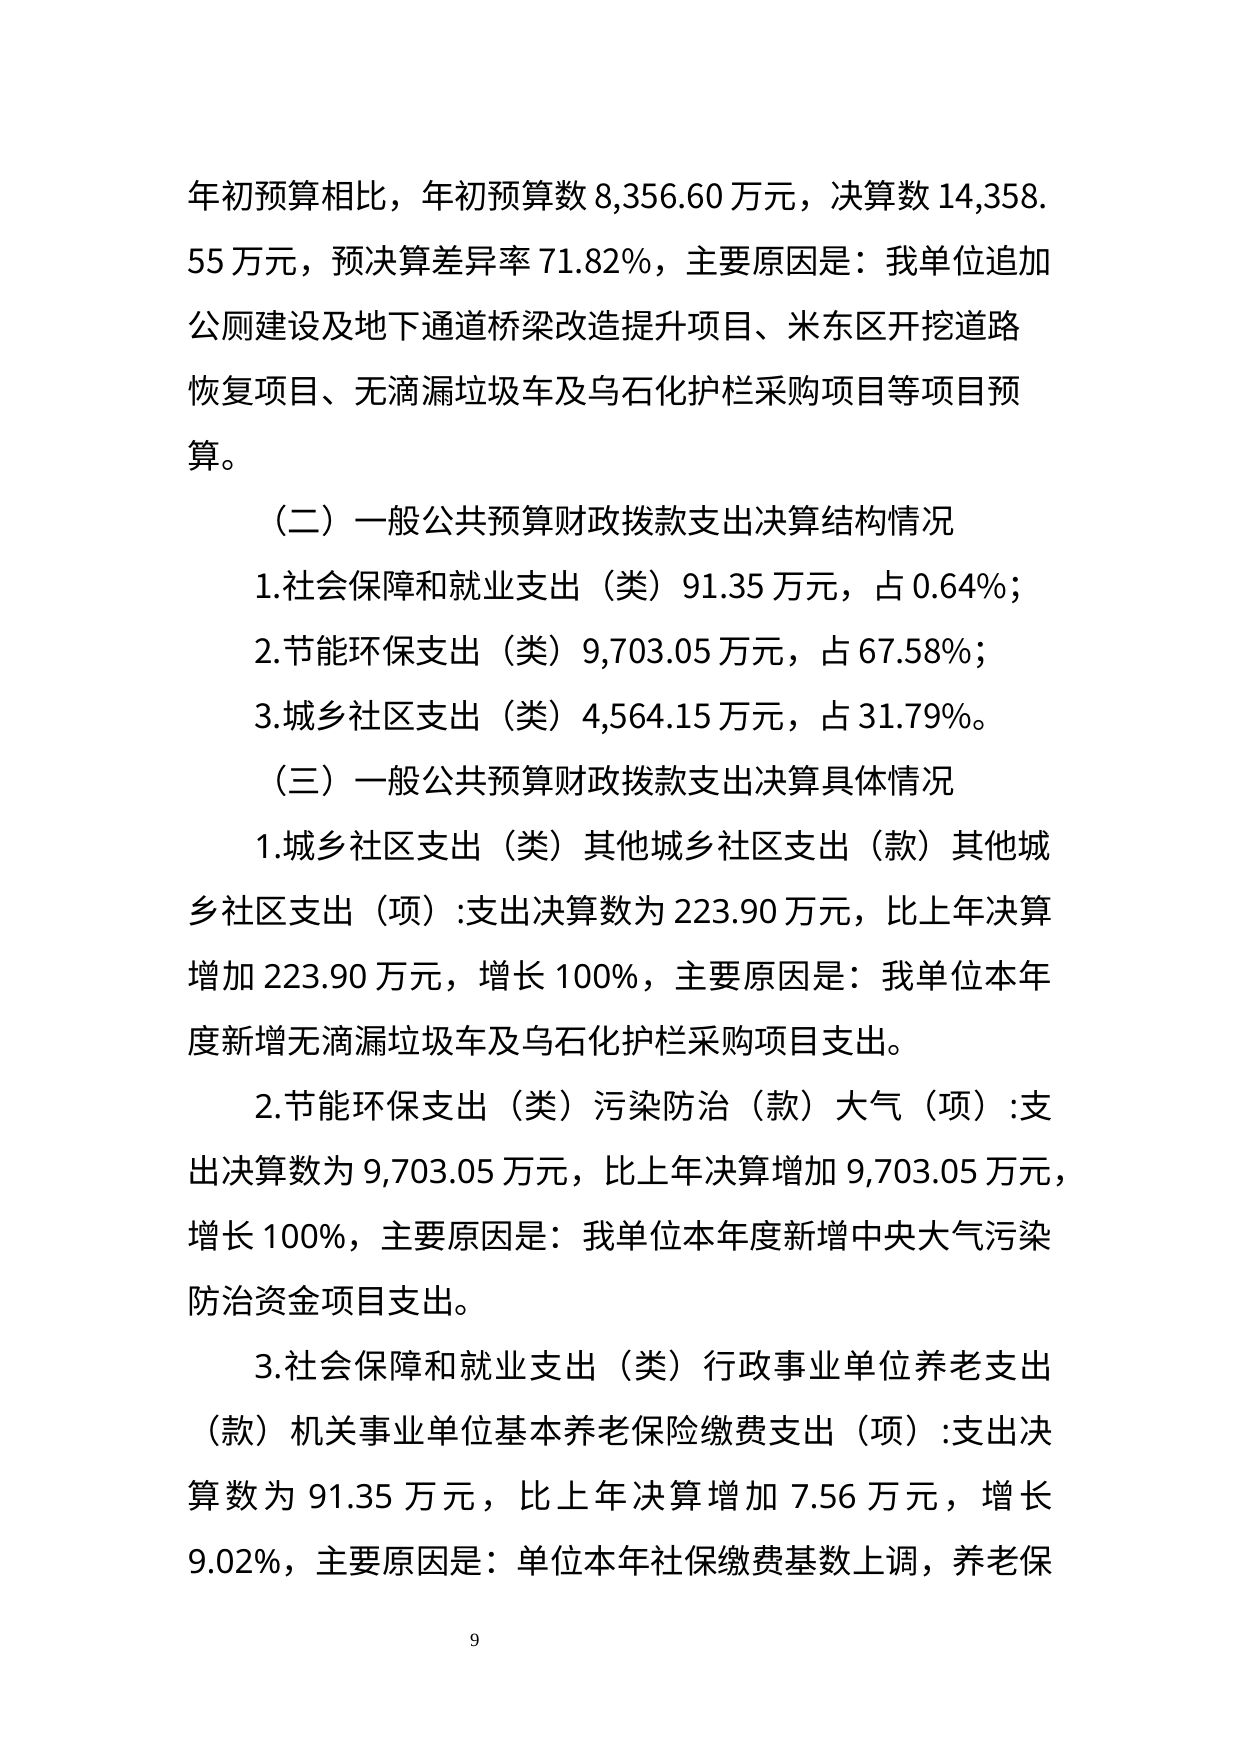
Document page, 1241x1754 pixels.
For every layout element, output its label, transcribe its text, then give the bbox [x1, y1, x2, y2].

list 一般公共预算财政拨款支出决算结构情况 [187, 487, 1053, 552]
text （三）一般公共预算财政拨款支出决算具体情况 [187, 747, 1053, 812]
text 2.节能环保支出（类）9,703.05万元，占67.58%； [187, 617, 1053, 682]
text 1.城乡社区支出（类）其他城乡社区支出（款）其他城乡社区支出（项）:支出决算数为223.90万元，比上年决算增加223.90万元，增长100%，主要原因是：我单位本年度新增无滴漏垃圾车及乌石化护栏采购项目支出。 [187, 812, 1053, 1072]
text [187, 162, 1053, 487]
text 1.社会保障和就业支出（类）91.35万元，占0.64%； [187, 552, 1053, 617]
text 3.城乡社区支出（类）4,564.15万元，占31.79%。 [187, 682, 1053, 747]
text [187, 1332, 1053, 1592]
text 2.节能环保支出（类）污染防治（款）大气（项）:支出决算数为9,703.05万元，比上年决算增加9,703.05万元，增长100%，主要原因是：我单位本年度新增中央大气污染防治资金项目支出。 [187, 1072, 1053, 1332]
